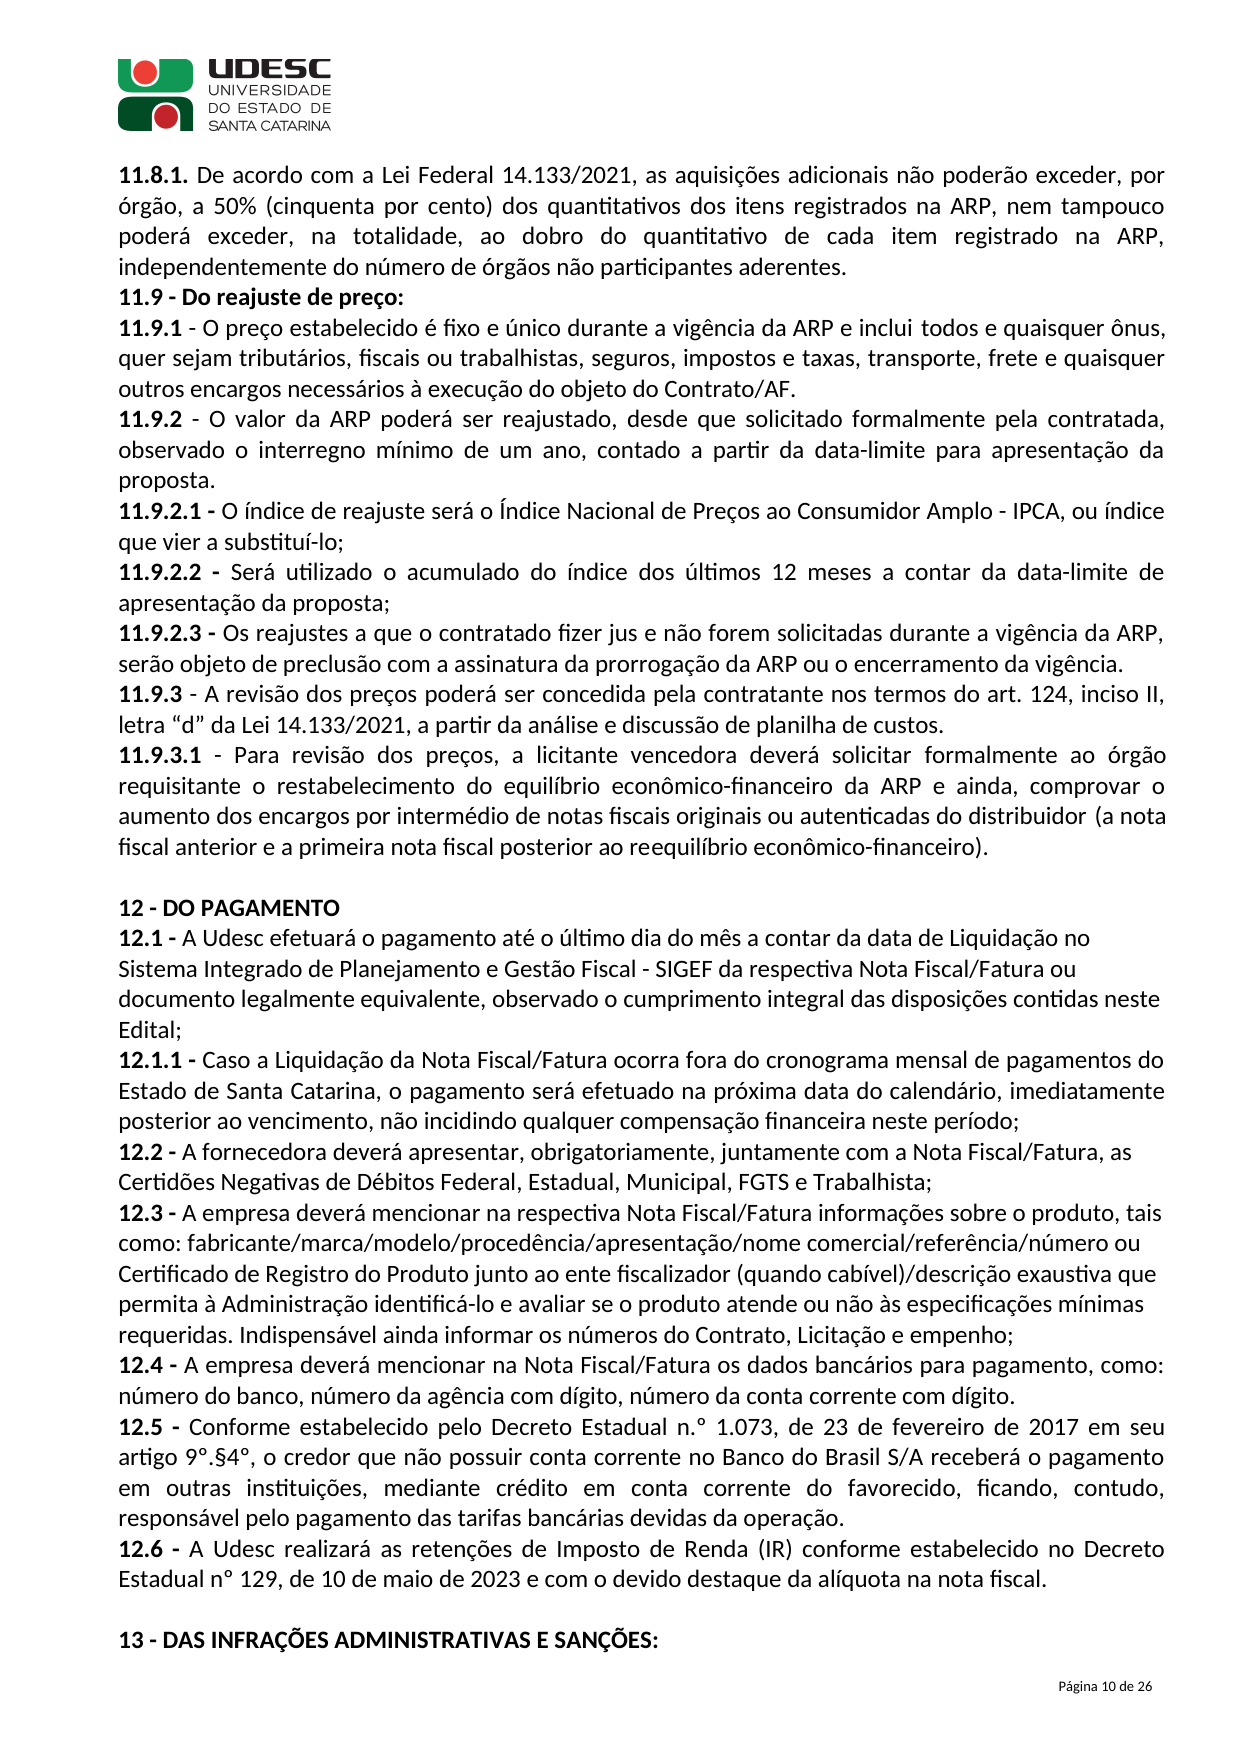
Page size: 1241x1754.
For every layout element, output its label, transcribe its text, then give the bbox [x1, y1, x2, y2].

text 12.1 - A Udesc efetuará o pagamento até o último dia do mês a contar da data de Liquidação no Sistema Integrado de Planejamento e Gestão Fiscal - SIGEF da respectiva Nota Fiscal/Fatura ou documento legalmente equivalente, observado o cumprimento integral das disposições contidas neste Edital; [118, 922, 1166, 1044]
text 11.9 - Do reajuste de preço: [118, 281, 1166, 312]
text 11.9.2.3 - Os reajustes a que o contratado fizer jus e não forem solicitadas durante a vigência da ARP, serão objeto de preclusão com a assinatura da prorrogação da ARP ou o encerramento da vigência. [118, 617, 1166, 678]
text 11.8.1. De acordo com a Lei Federal 14.133/2021, as aquisições adicionais não poderão exceder, por órgão, a 50% (cinquenta por cento) dos quantitativos dos itens registrados na ARP, nem tampouco poderá exceder, na totalidade, ao dobro do quantitativo de cada item registrado na ARP, independentemente do número de órgãos não participantes aderentes. [118, 159, 1166, 281]
text 12.5 - Conforme estabelecido pelo Decreto Estadual n.º 1.073, de 23 de fevereiro de 2017 em seu artigo 9º.§4º, o credor que não possuir conta corrente no Banco do Brasil S/A receberá o pagamento em outras instituições, mediante crédito em conta corrente do favorecido, ficando, contudo, responsável pelo pagamento das tarifas bancárias devidas da operação. [118, 1411, 1166, 1533]
text 12.6 - A Udesc realizará as retenções de Imposto de Renda (IR) conforme estabelecido no Decreto Estadual nº 129, de 10 de maio de 2023 e com o devido destaque da alíquota na nota fiscal. [118, 1533, 1166, 1594]
text 12.4 - A empresa deverá mencionar na Nota Fiscal/Fatura os dados bancários para pagamento, como: número do banco, número da agência com dígito, número da conta corrente com dígito. [118, 1350, 1166, 1411]
text 11.9.2.2 - Será utilizado o acumulado do índice dos últimos 12 meses a contar da data-limite de apresentação da proposta; [118, 556, 1166, 617]
text 11.9.3 - A revisão dos preços poderá ser concedida pela contratante nos termos do art. 124, inciso II, letra “d” da Lei 14.133/2021, a partir da análise e discussão de planilha de custos. [118, 678, 1166, 739]
text 12.2 - A fornecedora deverá apresentar, obrigatoriamente, juntamente com a Nota Fiscal/Fatura, as Certidões Negativas de Débitos Federal, Estadual, Municipal, FGTS e Trabalhista; [118, 1136, 1166, 1197]
text 12.1.1 - Caso a Liquidação da Nota Fiscal/Fatura ocorra fora do cronograma mensal de pagamentos do Estado de Santa Catarina, o pagamento será efetuado na próxima data do calendário, imediatamente posterior ao vencimento, não incidindo qualquer compensação financeira neste período; [118, 1044, 1166, 1136]
text 11.9.1 - O preço estabelecido é fixo e único durante a vigência da ARP e inclui todos e quaisquer ônus, quer sejam tributários, fiscais ou trabalhistas, seguros, impostos e taxas, transporte, frete e quaisquer outros encargos necessários à execução do objeto do Contrato/AF. [118, 312, 1166, 403]
text 11.9.2 - O valor da ARP poderá ser reajustado, desde que solicitado formalmente pela contratada, observado o interregno mínimo de um ano, contado a partir da data-limite para apresentação da proposta. [118, 403, 1166, 495]
text 12.3 - A empresa deverá mencionar na respectiva Nota Fiscal/Fatura informações sobre o produto, tais como: fabricante/marca/modelo/procedência/apresentação/nome comercial/referência/número ou Certificado de Registro do Produto junto ao ente fiscalizador (quando cabível)/descrição exaustiva que permita à Administração identificá-lo e avaliar se o produto atende ou não às especificações mínimas requeridas. Indispensável ainda informar os números do Contrato, Licitação e empenho; [118, 1197, 1166, 1350]
text 11.9.2.1 - O índice de reajuste será o Índice Nacional de Preços ao Consumidor Amplo - IPCA, ou índice que vier a substituí-lo; [118, 495, 1166, 556]
picture [118, 59, 331, 131]
text 13 - DAS INFRAÇÕES ADMINISTRATIVAS E SANÇÕES: [118, 1624, 1166, 1655]
text 11.9.3.1 - Para revisão dos preços, a licitante vencedora deverá solicitar formalmente ao órgão requisitante o restabelecimento do equilíbrio econômico-financeiro da ARP e ainda, comprovar o aumento dos encargos por intermédio de notas fiscais originais ou autenticadas do distribuidor (a nota fiscal anterior e a primeira nota fiscal posterior ao reequilíbrio econômico-financeiro). [118, 739, 1166, 861]
text 12 - DO PAGAMENTO [118, 892, 1166, 922]
